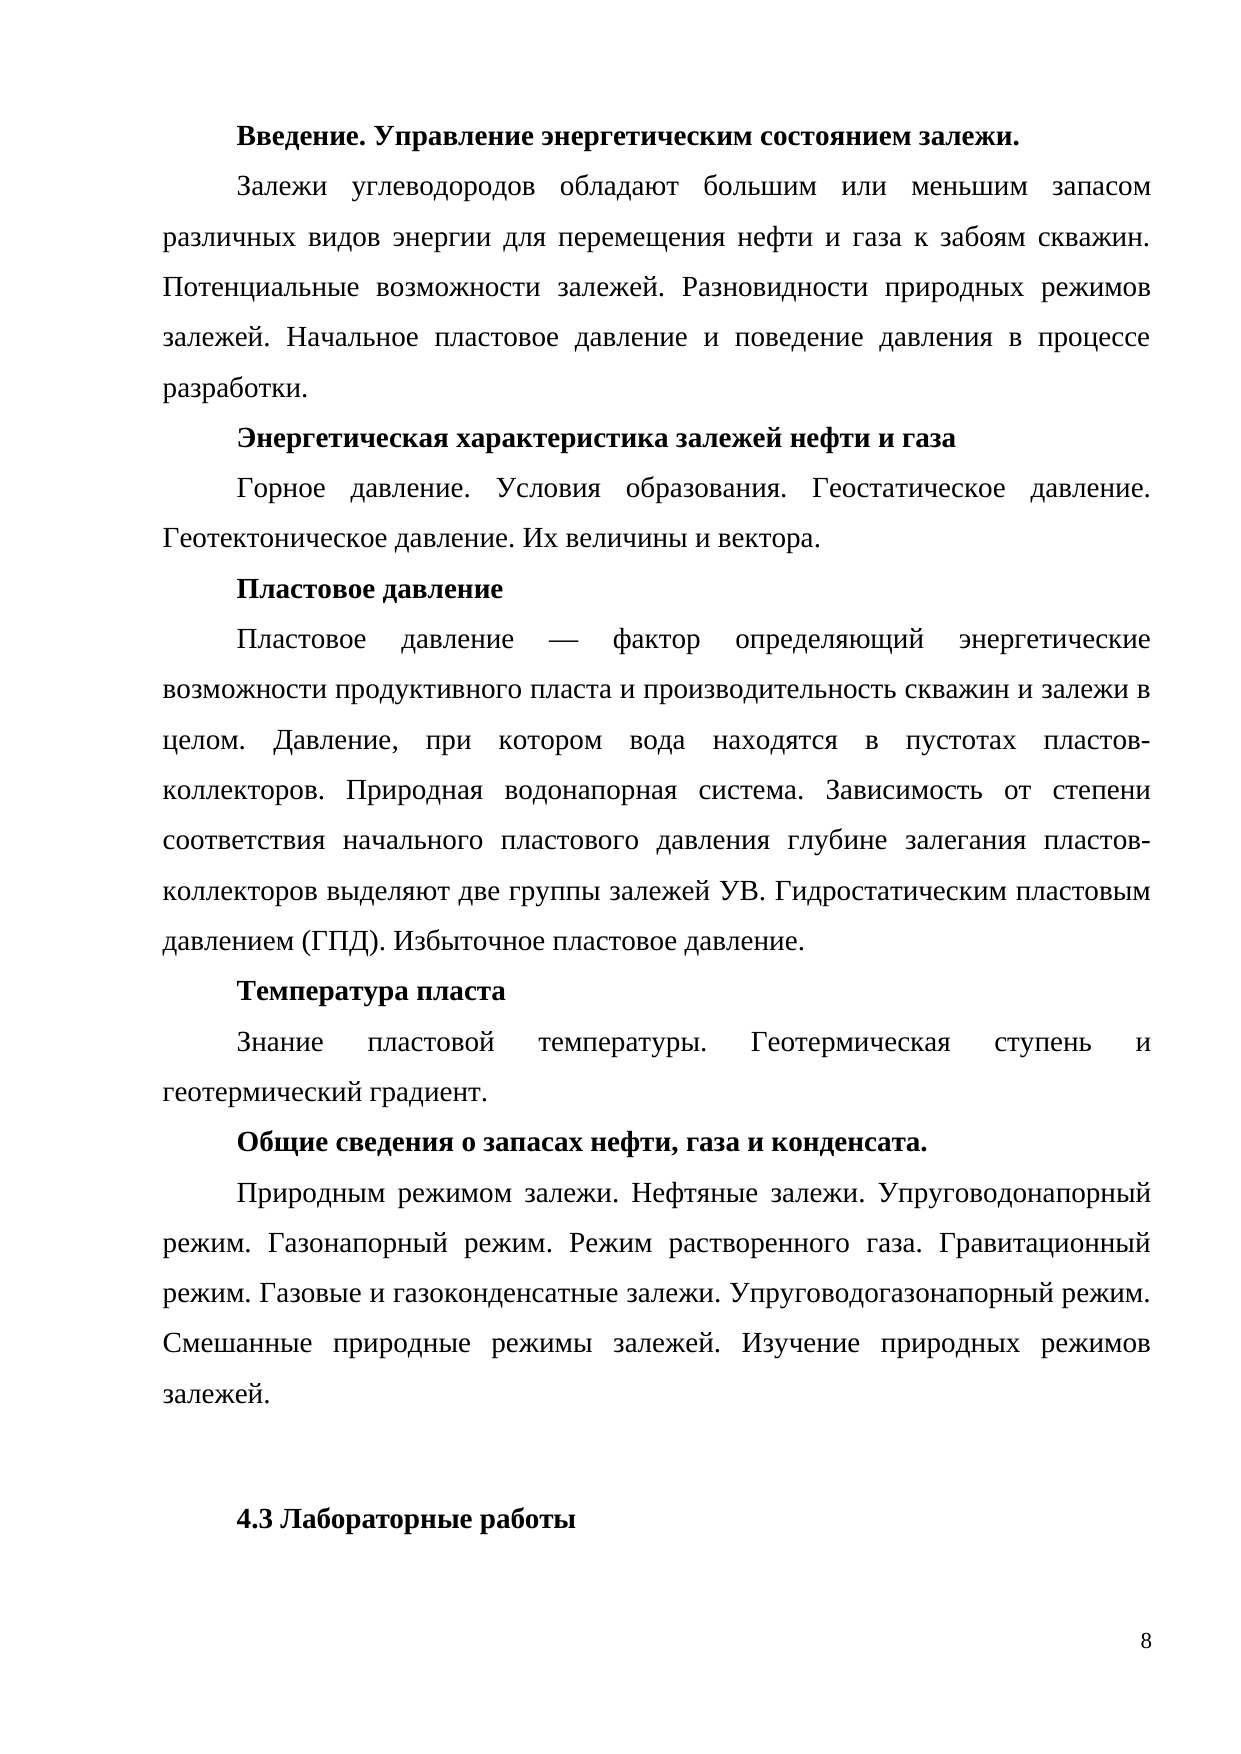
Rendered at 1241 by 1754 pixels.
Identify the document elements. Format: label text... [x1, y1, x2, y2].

text Общие сведения о запасах нефти, газа и конденсата. [162, 1124, 1152, 1158]
text Введение. Управление энергетическим состоянием залежи. [162, 118, 1152, 152]
text Знание пластовой температуры. Геотермическая ступень и геотермический градиент. [162, 1024, 1152, 1108]
text 4.3 Лабораторные работы [162, 1502, 1152, 1535]
text Пластовое давление [162, 571, 1152, 604]
text Горное давление. Условия образования. Геостатическое давление. Геотектоническое давление. Их величины и вектора. [162, 470, 1152, 554]
text Залежи углеводородов обладают большим или меньшим запасом различных видов энергии для перемещения нефти и газа к забоям скважин. Потенциальные возможности залежей. Разновидности природных режимов залежей. Начальное пластовое давление и поведение давления в процессе разработки. [162, 168, 1152, 403]
text Природным режимом залежи. Нефтяные залежи. Упруговодонапорный режим. Газонапорный режим. Режим растворенного газа. Гравитационный режим. Газовые и газоконденсатные залежи. Упруговодогазонапорный режим. Смешанные природные режимы залежей. Изучение природных режимов залежей. [162, 1175, 1152, 1409]
text Температура пласта [162, 973, 1152, 1007]
text Пластовое давление — фактор определяющий энергетические возможности продуктивного пласта и производительность скважин и залежи в целом. Давление, при котором вода находятся в пустотах пластов-коллекторов. Природная водонапорная система. Зависимость от степени соответствия начального пластового давления глубине залегания пластов-коллекторов выделяют две группы залежей УВ. Гидростатическим пластовым давлением (ГПД). Избыточное пластовое давление. [162, 621, 1152, 957]
text Энергетическая характеристика залежей нефти и газа [162, 420, 1152, 453]
